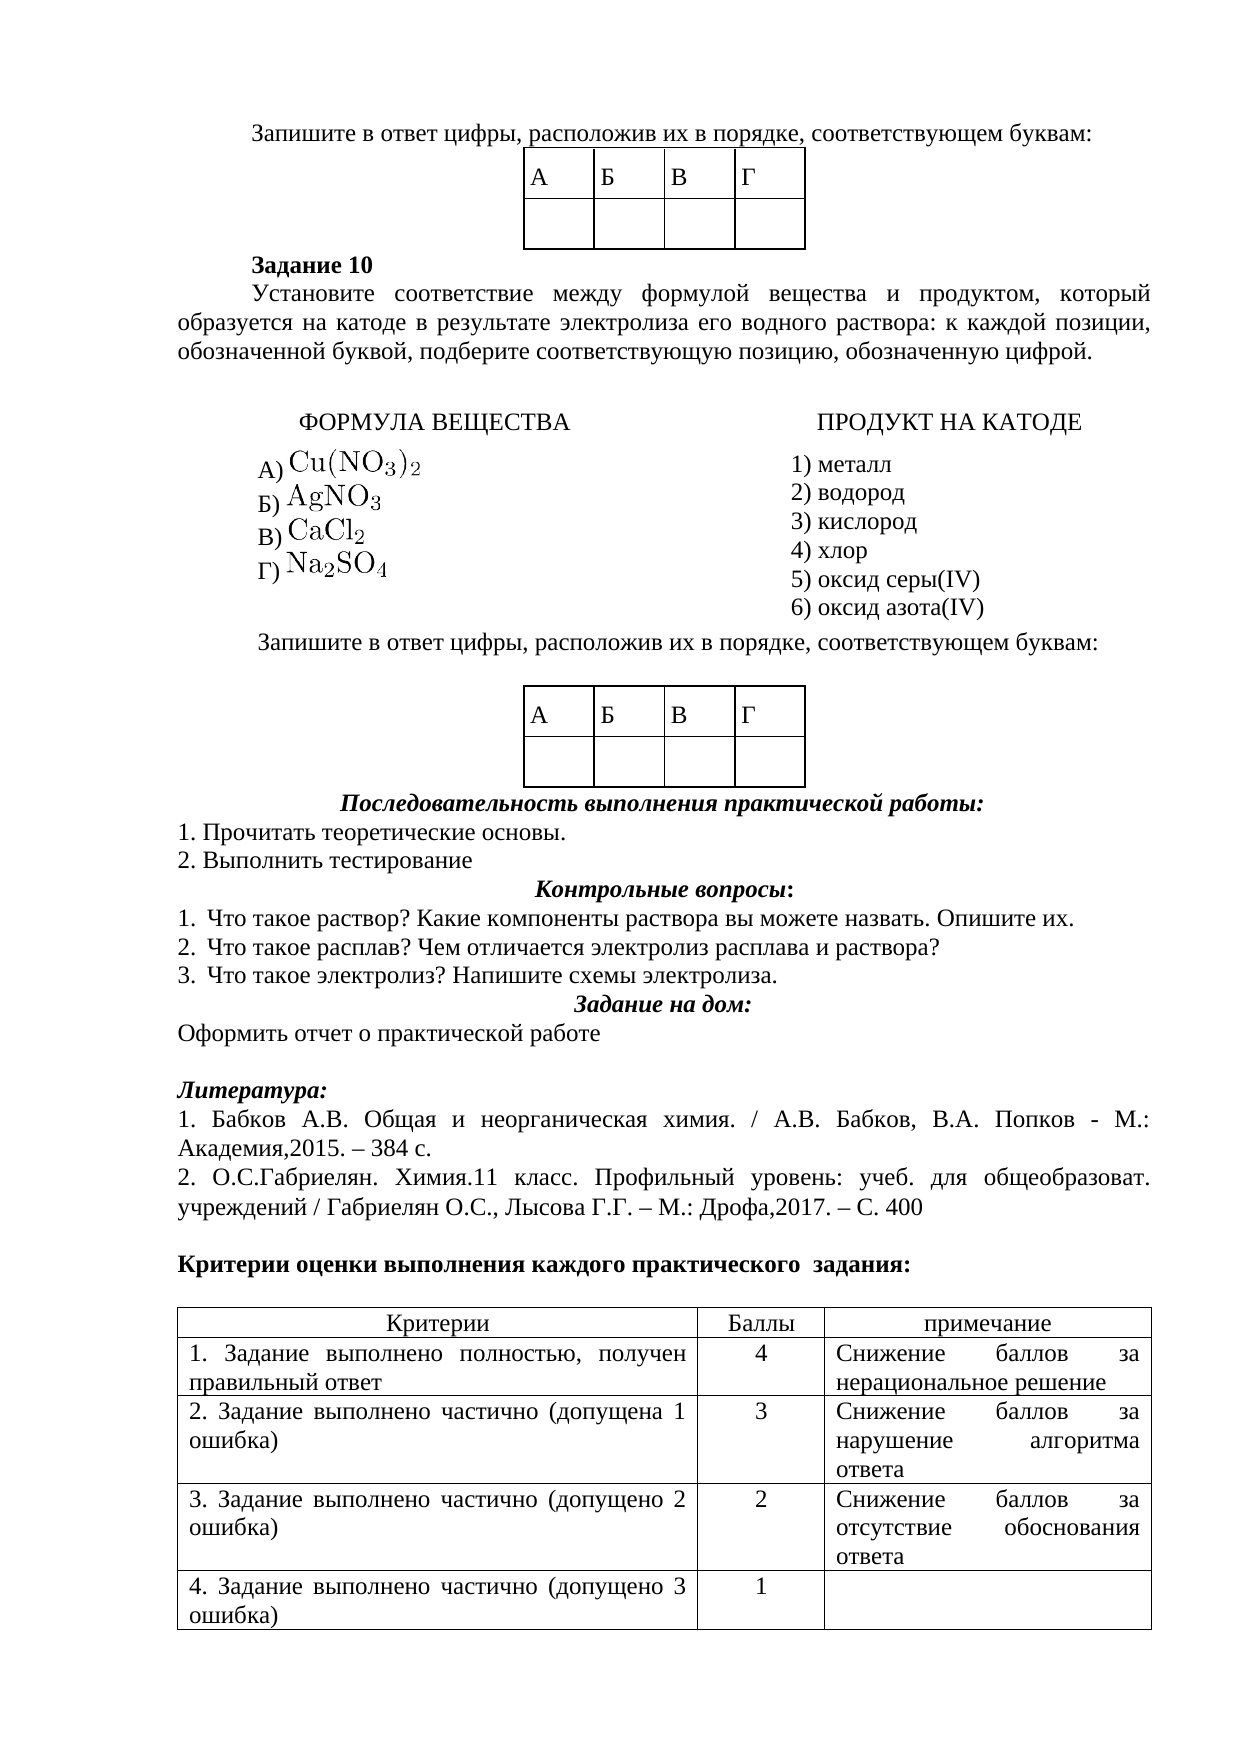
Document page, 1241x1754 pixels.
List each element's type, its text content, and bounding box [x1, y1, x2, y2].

text Запишите в ответ цифры, расположив их в порядке, соответствующем буквам: [177, 627, 1152, 656]
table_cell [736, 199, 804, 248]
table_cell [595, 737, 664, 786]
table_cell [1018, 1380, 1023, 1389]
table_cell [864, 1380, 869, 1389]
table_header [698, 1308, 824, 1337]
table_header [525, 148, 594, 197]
text Установите соответствие между формулой вещества и продуктом, который образуется на катоде в результате электролиза его водного раствора: к каждой позиции, обозначенной буквой, подберите соответствующую позицию, обозначенную цифрой. [177, 278, 1152, 365]
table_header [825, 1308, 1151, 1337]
text 1. Прочитать теоретические основы. [177, 817, 1152, 845]
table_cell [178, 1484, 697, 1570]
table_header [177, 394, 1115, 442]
text 2. О.С.Габриелян. Химия.11 класс. Профильный уровень: учеб. для общеобразоват. учреждений / Габриелян О.С., Лысова Г.Г. – М.: Дрофа,2017. – С. 400 [177, 1162, 1152, 1221]
text Запишите в ответ цифры, расположив их в порядке, соответствующем буквам: [177, 118, 1152, 147]
text Контрольные вопросы: [177, 874, 1152, 903]
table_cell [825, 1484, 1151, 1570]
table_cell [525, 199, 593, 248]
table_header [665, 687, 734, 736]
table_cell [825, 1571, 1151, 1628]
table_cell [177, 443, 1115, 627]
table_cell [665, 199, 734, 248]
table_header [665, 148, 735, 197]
text 3. Что такое электролиз? Напишите схемы электролиза. [177, 960, 1152, 989]
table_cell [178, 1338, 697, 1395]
text Критерии оценки выполнения каждого практического задания: [177, 1249, 1152, 1278]
text Оформить отчет о практической работе [177, 1018, 1152, 1047]
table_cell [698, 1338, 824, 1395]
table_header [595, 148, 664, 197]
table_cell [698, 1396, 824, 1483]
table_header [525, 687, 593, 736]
text Задание 10 [177, 250, 1152, 278]
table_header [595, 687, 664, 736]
text Последовательность выполнения практической работы: [177, 788, 1152, 817]
picture [286, 551, 387, 579]
text Литература: [177, 1075, 1152, 1104]
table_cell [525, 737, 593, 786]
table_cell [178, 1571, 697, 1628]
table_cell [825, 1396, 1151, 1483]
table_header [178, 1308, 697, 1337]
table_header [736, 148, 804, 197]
picture [288, 517, 364, 546]
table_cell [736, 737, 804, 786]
picture [289, 448, 420, 479]
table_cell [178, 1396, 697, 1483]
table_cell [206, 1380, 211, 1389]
text 1. Что такое раствор? Какие компоненты раствора вы можете назвать. Опишите их. [177, 903, 1152, 932]
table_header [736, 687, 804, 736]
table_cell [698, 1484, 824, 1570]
text 1. Бабков А.В. Общая и неорганическая химия. / А.В. Бабков, В.А. Попков - М.: Академия,2015. – 384 с. [177, 1104, 1152, 1162]
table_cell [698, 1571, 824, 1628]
text 2. Что такое расплав? Чем отличается электролиз расплава и раствора? [177, 932, 1152, 960]
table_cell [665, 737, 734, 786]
text 2. Выполнить тестирование [177, 845, 1152, 874]
picture [286, 483, 381, 512]
text Задание на дом: [177, 989, 1152, 1018]
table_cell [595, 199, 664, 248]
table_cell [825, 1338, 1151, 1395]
